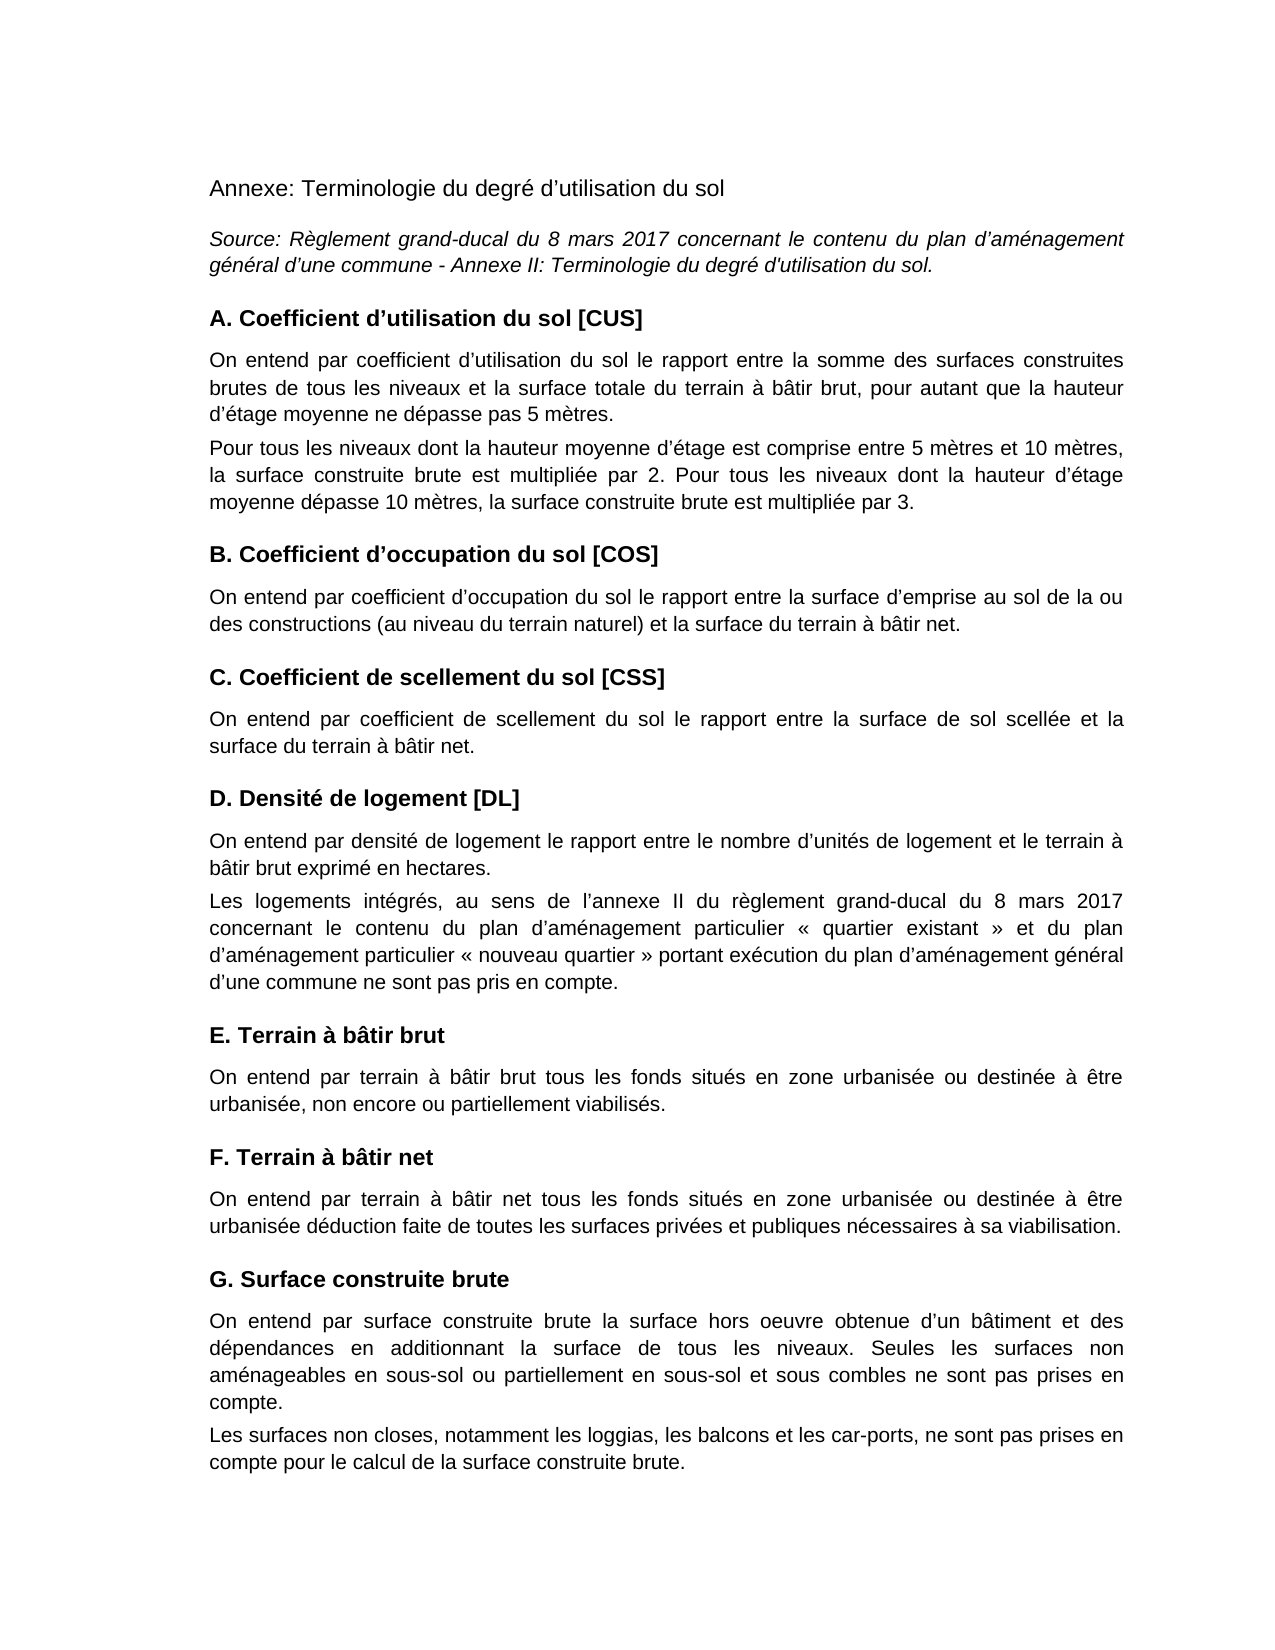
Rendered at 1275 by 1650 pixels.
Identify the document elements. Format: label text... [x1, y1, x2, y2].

subtitle C. Coefficient de scellement du sol [CSS] [209, 663, 1125, 690]
text On entend par densité de logement le rapport entre le nombre d’unités de logement et le terrain à bâtir brut exprimé en hectares. [209, 828, 1125, 879]
subtitle F. Terrain à bâtir net [209, 1143, 1125, 1170]
text On entend par coefficient d’occupation du sol le rapport entre la surface d’emprise au sol de la ou des constructions (au niveau du terrain naturel) et la surface du terrain à bâtir net. [209, 584, 1125, 635]
subtitle D. Densité de logement [DL] [209, 785, 1125, 812]
subtitle A. Coefficient d’utilisation du sol [CUS] [209, 305, 1125, 332]
subtitle Annexe: Terminologie du degré d’utilisation du sol [209, 175, 1125, 201]
text On entend par coefficient d’utilisation du sol le rapport entre la somme des surfaces construites brutes de tous les niveaux et la surface totale du terrain à bâtir brut, pour autant que la hauteur d’étage moyenne ne dépasse pas 5 mètres. [209, 348, 1125, 426]
subtitle G. Surface construite brute [209, 1266, 1125, 1292]
text Les logements intégrés, au sens de l’annexe II du règlement grand-ducal du 8 mars 2017 concernant le contenu du plan d’aménagement particulier « quartier existant » et du plan d’aménagement particulier « nouveau quartier » portant exécution du plan d’aménagement général d’une commune ne sont pas pris en compte. [209, 889, 1125, 993]
text Les surfaces non closes, notamment les loggias, les balcons et les car-ports, ne sont pas prises en compte pour le calcul de la surface construite brute. [209, 1423, 1125, 1474]
text On entend par terrain à bâtir brut tous les fonds situés en zone urbanisée ou destinée à être urbanisée, non encore ou partiellement viabilisés. [209, 1064, 1125, 1116]
text On entend par coefficient de scellement du sol le rapport entre la surface de sol scellée et la surface du terrain à bâtir net. [209, 706, 1125, 757]
text Pour tous les niveaux dont la hauteur moyenne d’étage est comprise entre 5 mètres et 10 mètres, la surface construite brute est multipliée par 2. Pour tous les niveaux dont la hauteur d’étage moyenne dépasse 10 mètres, la surface construite brute est multipliée par 3. [209, 436, 1125, 513]
subtitle B. Coefficient d’occupation du sol [COS] [209, 541, 1125, 568]
text On entend par terrain à bâtir net tous les fonds situés en zone urbanisée ou destinée à être urbanisée déduction faite de toutes les surfaces privées et publiques nécessaires à sa viabilisation. [209, 1187, 1125, 1237]
text Source: Règlement grand-ducal du 8 mars 2017 concernant le contenu du plan d’aménagement général d’une commune - Annexe II: Terminologie du degré d'utilisation du sol. [209, 226, 1125, 277]
subtitle E. Terrain à bâtir brut [209, 1022, 1125, 1048]
text On entend par surface construite brute la surface hors oeuvre obtenue d’un bâtiment et des dépendances en additionnant la surface de tous les niveaux. Seules les surfaces non aménageables en sous-sol ou partiellement en sous-sol et sous combles ne sont pas prises en compte. [209, 1308, 1125, 1413]
